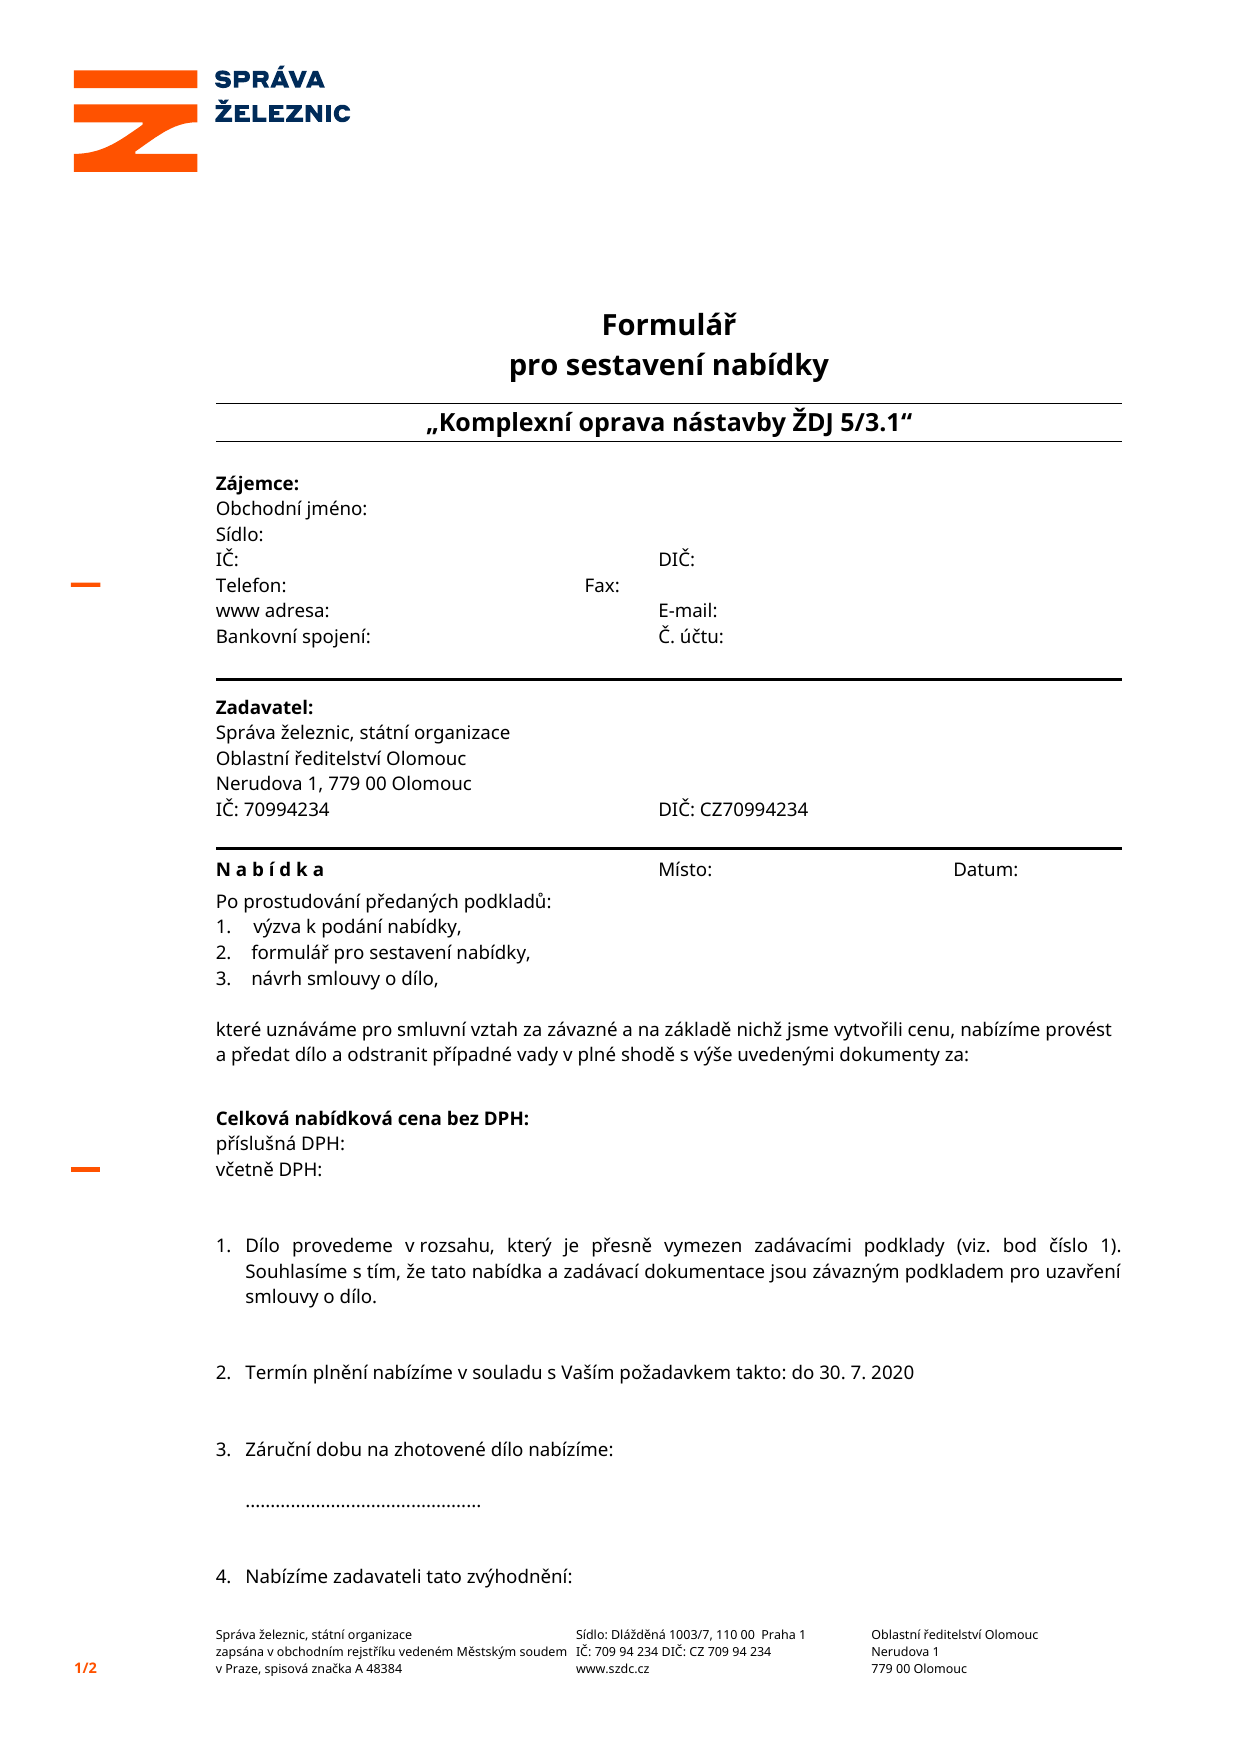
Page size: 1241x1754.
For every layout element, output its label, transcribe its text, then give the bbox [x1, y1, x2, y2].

text Sídlo: [216, 521, 1122, 547]
text Nerudova 1, 779 00 Olomouc [216, 771, 1122, 796]
text Zadavatel: [216, 694, 1122, 719]
list Termín plnění nabízíme v souladu s Vaším požadavkem takto: do 30. 7. 2020 [216, 1359, 1122, 1385]
text Po prostudování předaných podkladů: [216, 888, 1122, 914]
text Oblastní ředitelství Olomouc [216, 745, 1122, 771]
text Celková nabídková cena bez DPH: [216, 1105, 1122, 1130]
text pro sestavení nabídky [216, 344, 1122, 403]
list Záruční dobu na zhotovené dílo nabízíme: [216, 1436, 1122, 1462]
text včetně DPH: [216, 1156, 1122, 1181]
text „Komplexní oprava nástavby ŽDJ 5/3.1“ [216, 404, 1122, 441]
text www adresa: E-mail: [216, 598, 1122, 623]
text Formulář [216, 305, 1122, 344]
text N a b í d k a Místo: Datum: [216, 856, 1122, 882]
list výzva k podání nabídky, [216, 914, 1122, 939]
list Dílo provedeme v rozsahu, který je přesně vymezen zadávacími podklady (viz. bod číslo 1). Souhlasíme s tím, že tato nabídka a zadávací dokumentace jsou závazným podkladem pro uzavření smlouvy o dílo. [216, 1232, 1122, 1309]
text Správa železnic, státní organizace [216, 719, 1122, 745]
text Bankovní spojení: Č. účtu: [216, 623, 1122, 649]
text které uznáváme pro smluvní vztah za závazné a na základě nichž jsme vytvořili cenu, nabízíme provést a předat dílo a odstranit případné vady v plné shodě s výše uvedenými dokumenty za: [216, 1016, 1122, 1067]
text IČ: DIČ: [216, 547, 1122, 572]
list návrh smlouvy o dílo, [216, 965, 1122, 990]
text ............................................... [245, 1487, 1122, 1513]
text příslušná DPH: [216, 1130, 1122, 1156]
text Zájemce: [216, 470, 1122, 496]
list Nabízíme zadavateli tato zvýhodnění: [216, 1564, 1122, 1589]
text Obchodní jméno: [216, 496, 1122, 521]
text Telefon: Fax: [216, 572, 1122, 598]
text IČ: 70994234 DIČ: CZ70994234 [216, 796, 1122, 822]
list formulář pro sestavení nabídky, [216, 939, 1122, 965]
